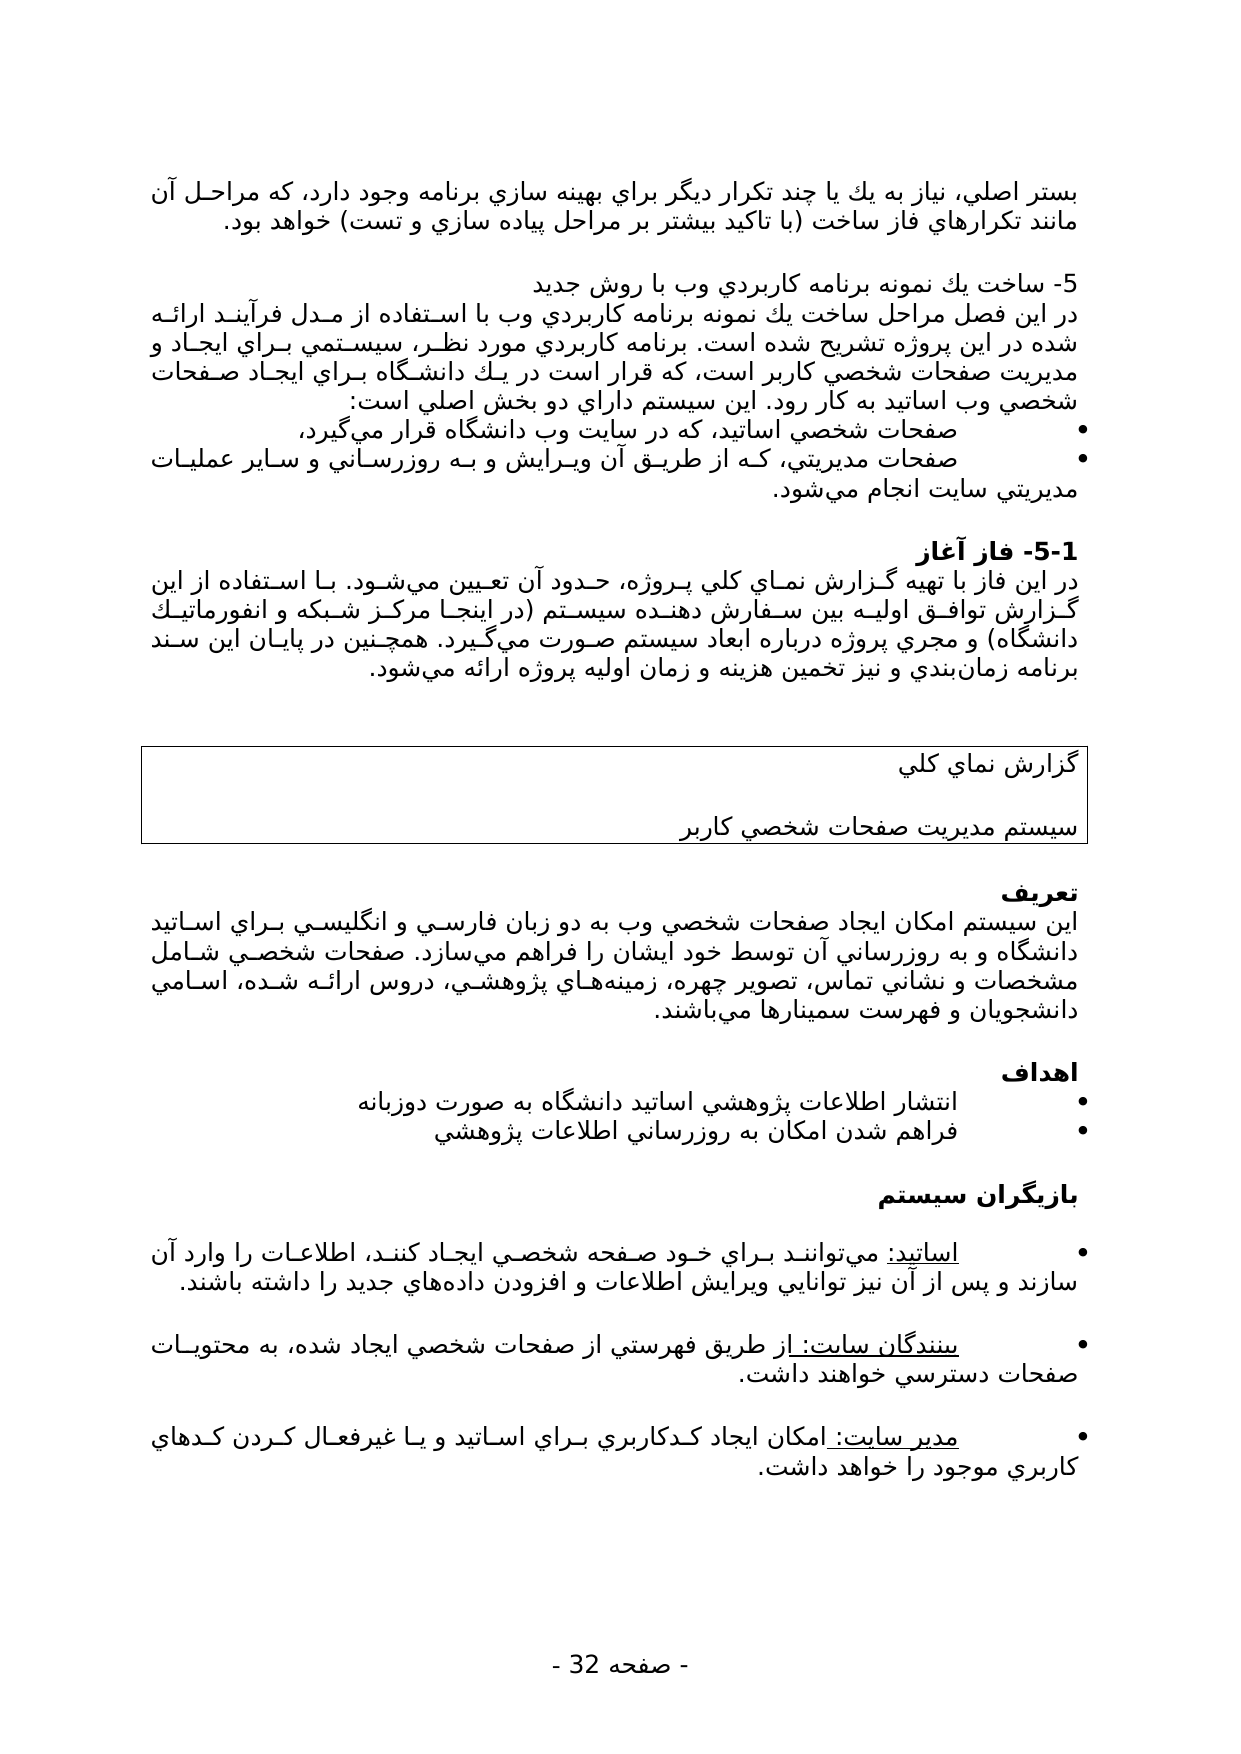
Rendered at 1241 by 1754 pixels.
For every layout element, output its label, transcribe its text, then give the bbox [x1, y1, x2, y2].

list صفحات مديريتي، كه از طريق آن ويرايش و به روزرساني و ساير عمليات مديريتي سايت انجام مي‌شود. [151, 444, 1079, 503]
list مدير سايت: امكان ايجاد كدكاربري براي اساتيد و يا غيرفعال كردن كدهاي كاربري موجود را خواهد داشت. [151, 1422, 1079, 1481]
list اساتيد: مي‌توانند براي خود صفحه شخصي ايجاد كنند، اطلاعات را وارد آن سازند و پس از آن نيز توانايي ويرايش اطلاعات و افزودن داده‌هاي جديد را داشته باشند. [151, 1238, 1079, 1296]
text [151, 177, 1079, 236]
list بينندگان سايت: از طريق فهرستي از صفحات شخصي ايجاد شده، به محتويات صفحات دسترسي خواهند داشت. [151, 1330, 1079, 1388]
subtitle سيستم مديريت صفحات شخصي كاربر [142, 809, 1087, 843]
subtitle تعريف [151, 878, 1079, 907]
text در اين فصل مراحل ساخت يك نمونه برنامه كاربردي وب با استفاده از مدل فرآيند ارائه شده در اين پروژه تشريح شده است. برنامه كاربردي مورد نظر، سيستمي براي ايجاد و مديريت صفحات شخصي كاربر است، كه قرار است در يك دانشگاه براي ايجاد صفحات شخصي وب اساتيد به كار رود. اين سيستم داراي دو بخش اصلي است: [151, 299, 1079, 415]
subtitle در اين فاز با تهيه گزارش نماي كلي پروژه، حدود آن تعيين مي‌شود. با استفاده از اين گزارش توافق اوليه بين سفارش دهنده سيستم (در اينجا مركز شبكه و انفورماتيك دانشگاه) و مجري پروژه درباره ابعاد سيستم صورت مي‌گيرد. همچنين در پايان اين سند برنامه زمان‌بندي و نيز تخمين هزينه و زمان اوليه پروژه ارائه مي‌شود. [151, 566, 1079, 683]
list فراهم شدن امكان به روزرساني اطلاعات پژوهشي [151, 1117, 1079, 1146]
text 5-1- فاز آغاز [151, 537, 1079, 566]
subtitle گزارش نماي كلي [142, 747, 1087, 778]
subtitle اهداف [151, 1058, 1079, 1087]
subtitle بازيگران سيستم [151, 1180, 1079, 1209]
list صفحات شخصي اساتيد، كه در سايت وب دانشگاه قرار مي‌گيرد، [151, 415, 1079, 444]
text 5- ساخت يك نمونه برنامه كاربردي وب با روش جديد [151, 269, 1079, 299]
list انتشار اطلاعات پژوهشي اساتيد دانشگاه به صورت دوزبانه [151, 1087, 1079, 1117]
text اين سيستم امكان ايجاد صفحات شخصي وب به دو زبان فارسي و انگليسي براي اساتيد دانشگاه و به روزرساني آن توسط خود ايشان را فراهم مي‌سازد. صفحات شخصي شامل مشخصات و نشاني تماس، تصوير چهره، زمينه‌هاي پژوهشي، دروس ارائه شده، اسامي دانشجويان و فهرست سمينارها مي‌باشند. [151, 907, 1079, 1024]
